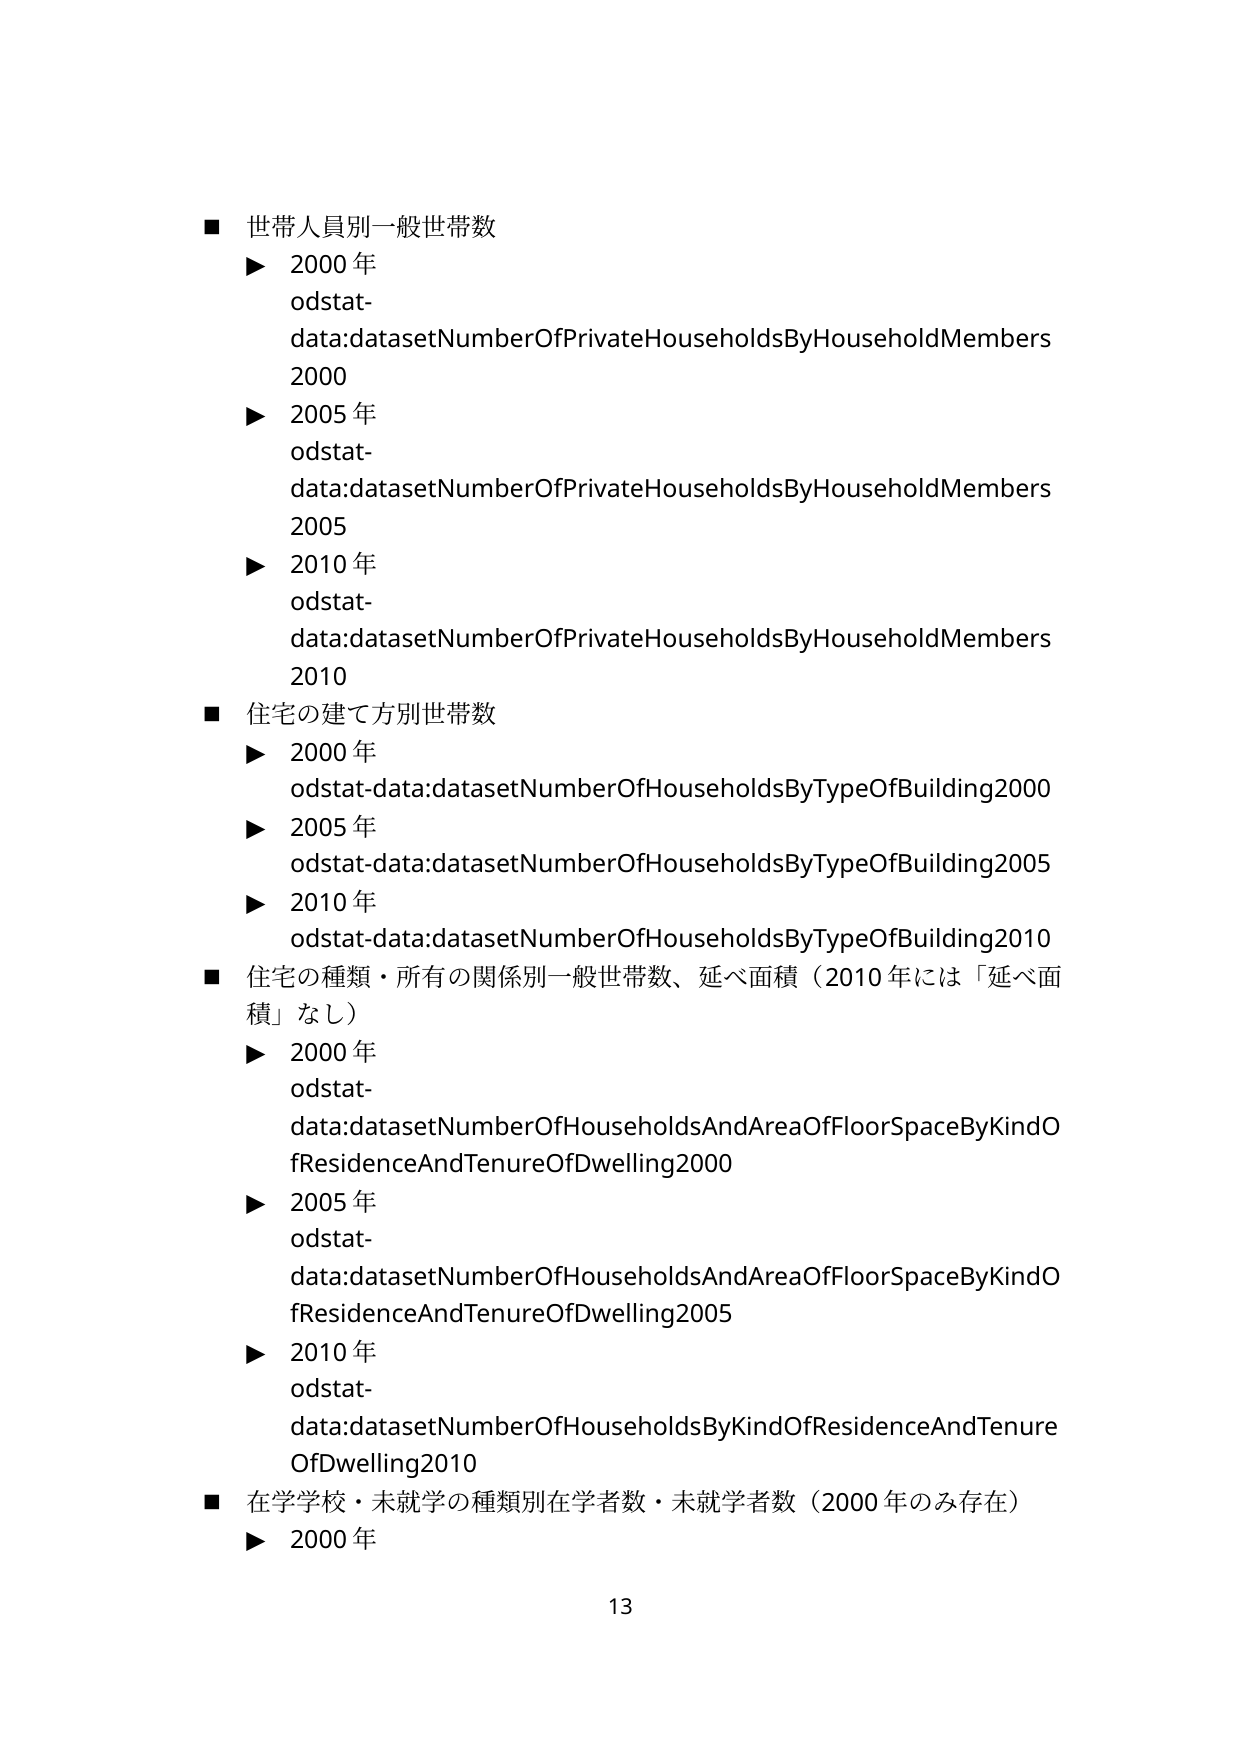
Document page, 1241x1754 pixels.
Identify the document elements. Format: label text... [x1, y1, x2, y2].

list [246, 1519, 1063, 1557]
list 2005年 odstat-data:datasetNumberOfPrivateHouseholdsByHouseholdMembers2005 [246, 394, 1063, 544]
list 世帯人員別一般世帯数 [202, 207, 1063, 244]
list 2010年 odstat-data:datasetNumberOfHouseholdsByKindOfResidenceAndTenureOfDwelling2010 [246, 1332, 1063, 1482]
list 2010年 odstat-data:datasetNumberOfPrivateHouseholdsByHouseholdMembers2010 [246, 544, 1063, 694]
list 2000年 odstat-data:datasetNumberOfHouseholdsByTypeOfBuilding2000 [246, 732, 1063, 807]
list 2010年 odstat-data:datasetNumberOfHouseholdsByTypeOfBuilding2010 [246, 882, 1063, 957]
list 2005年 odstat-data:datasetNumberOfHouseholdsAndAreaOfFloorSpaceByKindOfResidenceAndTenureOfDwelling2005 [246, 1182, 1063, 1332]
list 在学学校・未就学の種類別在学者数・未就学者数（2000年のみ存在） [202, 1482, 1063, 1519]
list 2000年 odstat-data:datasetNumberOfHouseholdsAndAreaOfFloorSpaceByKindOfResidenceAndTenureOfDwelling2000 [246, 1032, 1063, 1182]
list 2005年 odstat-data:datasetNumberOfHouseholdsByTypeOfBuilding2005 [246, 807, 1063, 882]
list 2000年 odstat-data:datasetNumberOfPrivateHouseholdsByHouseholdMembers2000 [246, 244, 1063, 394]
list 住宅の種類・所有の関係別一般世帯数、延べ面積（2010年には「延べ面積」なし） [202, 957, 1063, 1032]
list 住宅の建て方別世帯数 [202, 694, 1063, 732]
